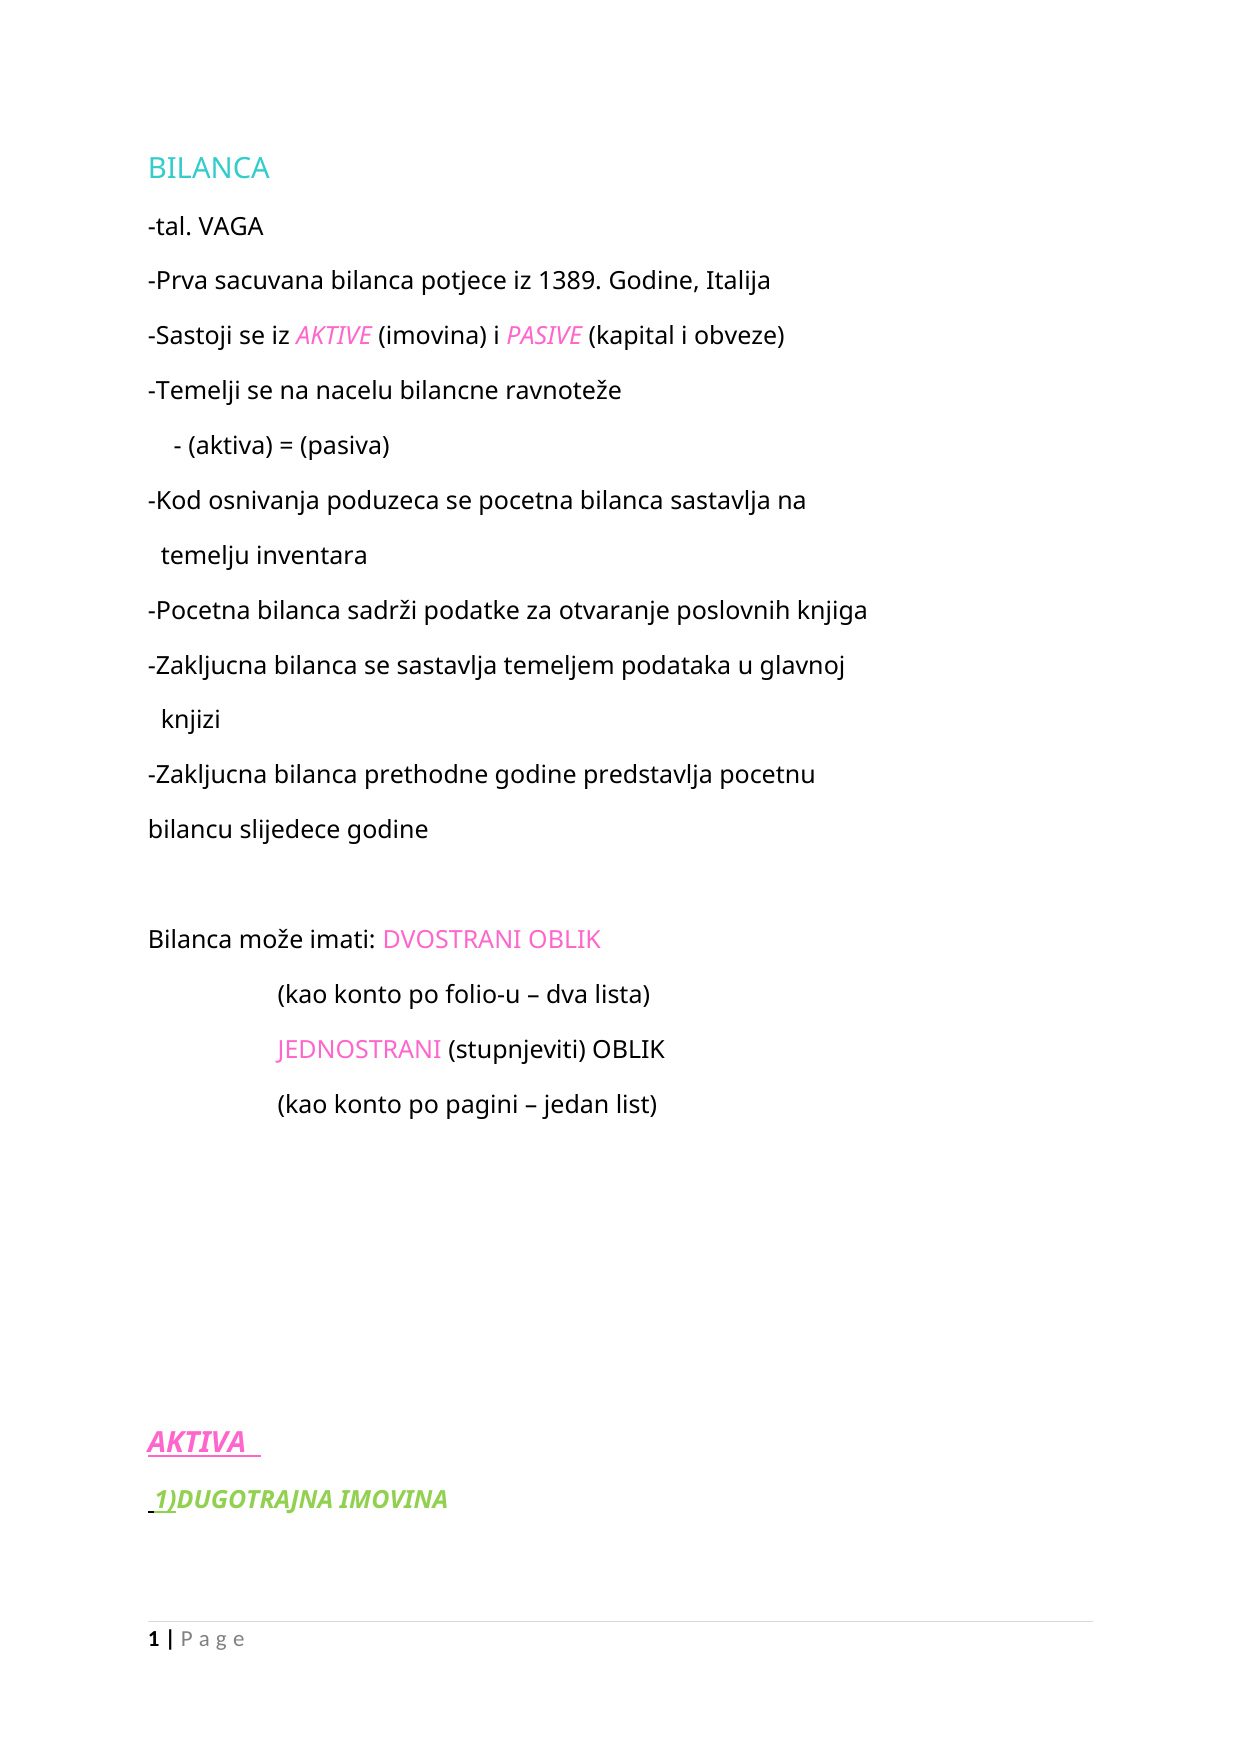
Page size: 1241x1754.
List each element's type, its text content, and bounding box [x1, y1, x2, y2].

text knjizi [148, 702, 1093, 736]
text -Zakljucna bilanca se sastavlja temeljem podataka u glavnoj [148, 647, 1093, 681]
text BILANCA [148, 148, 1093, 187]
text bilancu slijedece godine [148, 812, 1093, 846]
text temelju inventara [148, 537, 1093, 572]
text - (aktiva) = (pasiva) [148, 428, 1093, 462]
text 1)DUGOTRAJNA IMOVINA [148, 1482, 1093, 1516]
text -Zakljucna bilanca prethodne godine predstavlja pocetnu [148, 757, 1093, 791]
text (kao konto po folio-u – dva lista) [148, 977, 1093, 1011]
text JEDNOSTRANI (stupnjeviti) OBLIK [148, 1032, 1093, 1066]
text -tal. VAGA [148, 208, 1093, 242]
text -Temelji se na nacelu bilancne ravnoteže [148, 373, 1093, 407]
text -Kod osnivanja poduzeca se pocetna bilanca sastavlja na [148, 483, 1093, 517]
text (kao konto po pagini – jedan list) [148, 1086, 1093, 1121]
text AKTIVA [148, 1421, 1093, 1461]
text -Sastoji se iz AKTIVE (imovina) i PASIVE (kapital i obveze) [148, 318, 1093, 352]
text Bilanca može imati: DVOSTRANI OBLIK [148, 922, 1093, 956]
text -Prva sacuvana bilanca potjece iz 1389. Godine, Italija [148, 263, 1093, 297]
text -Pocetna bilanca sadrži podatke za otvaranje poslovnih knjiga [148, 592, 1093, 626]
